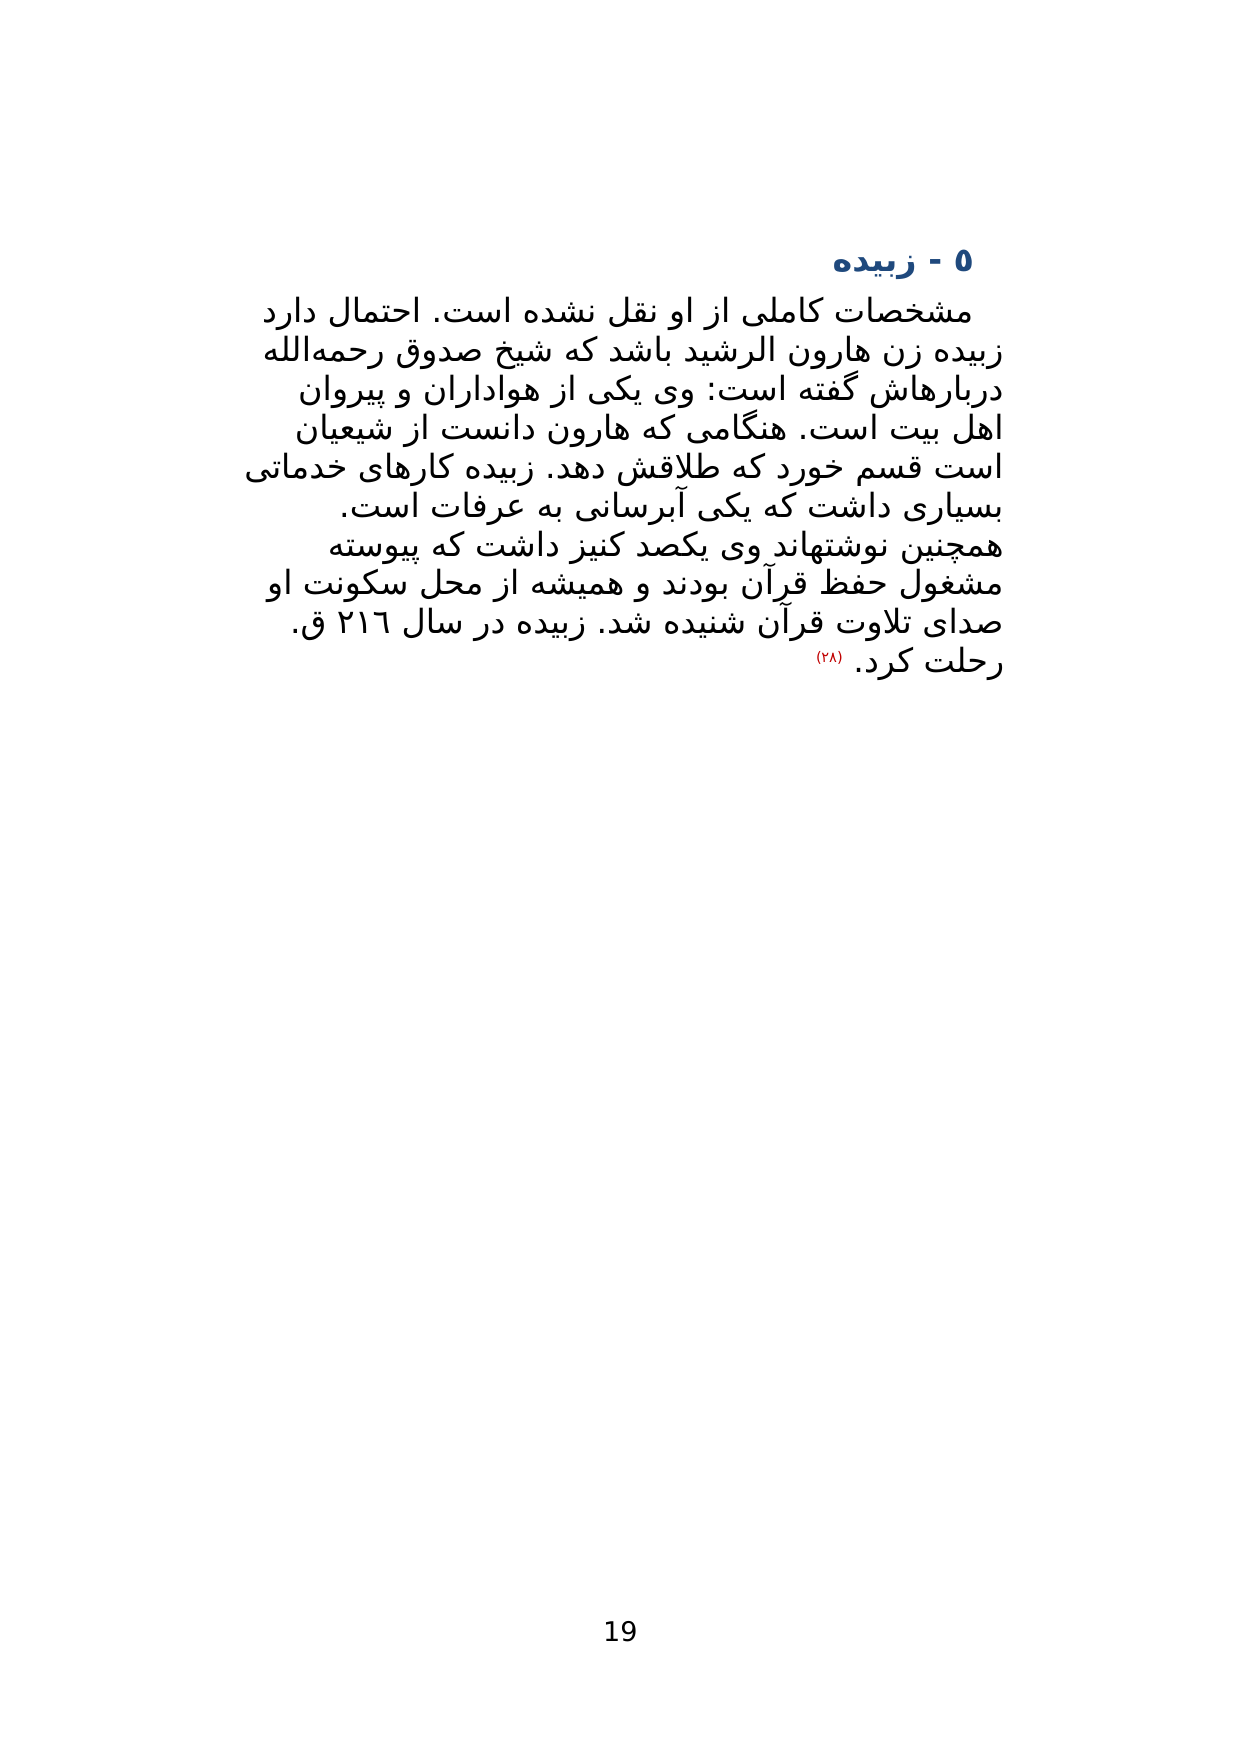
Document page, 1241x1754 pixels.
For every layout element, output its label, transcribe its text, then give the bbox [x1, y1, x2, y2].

text مشخصات كاملی از او نقل نشده است. احتمال دارد زبيده زن هارون الرشيد باشد كه شيخ صدوق رحمه‌الله درباره‏اش گفته است: وی يكی از هواداران و پيروان اهل بيت است. هنگامی كه هارون دانست از شيعيان است قسم خورد كه طلاقش دهد. زبيده كارهای خدماتی بسياری داشت كه يكی آبرسانی به عرفات است. همچنين نوشته‏اند وی يكصد كنيز داشت كه پيوسته مشغول حفظ قرآن بودند و هميشه از محل سكونت او صدای تلاوت قرآن شنيده شد. زبيده در سال ٢١٦ ق. رحلت كرد. (٢٨) [236, 292, 1004, 680]
subtitle ٥ - زبيده [236, 241, 1004, 279]
